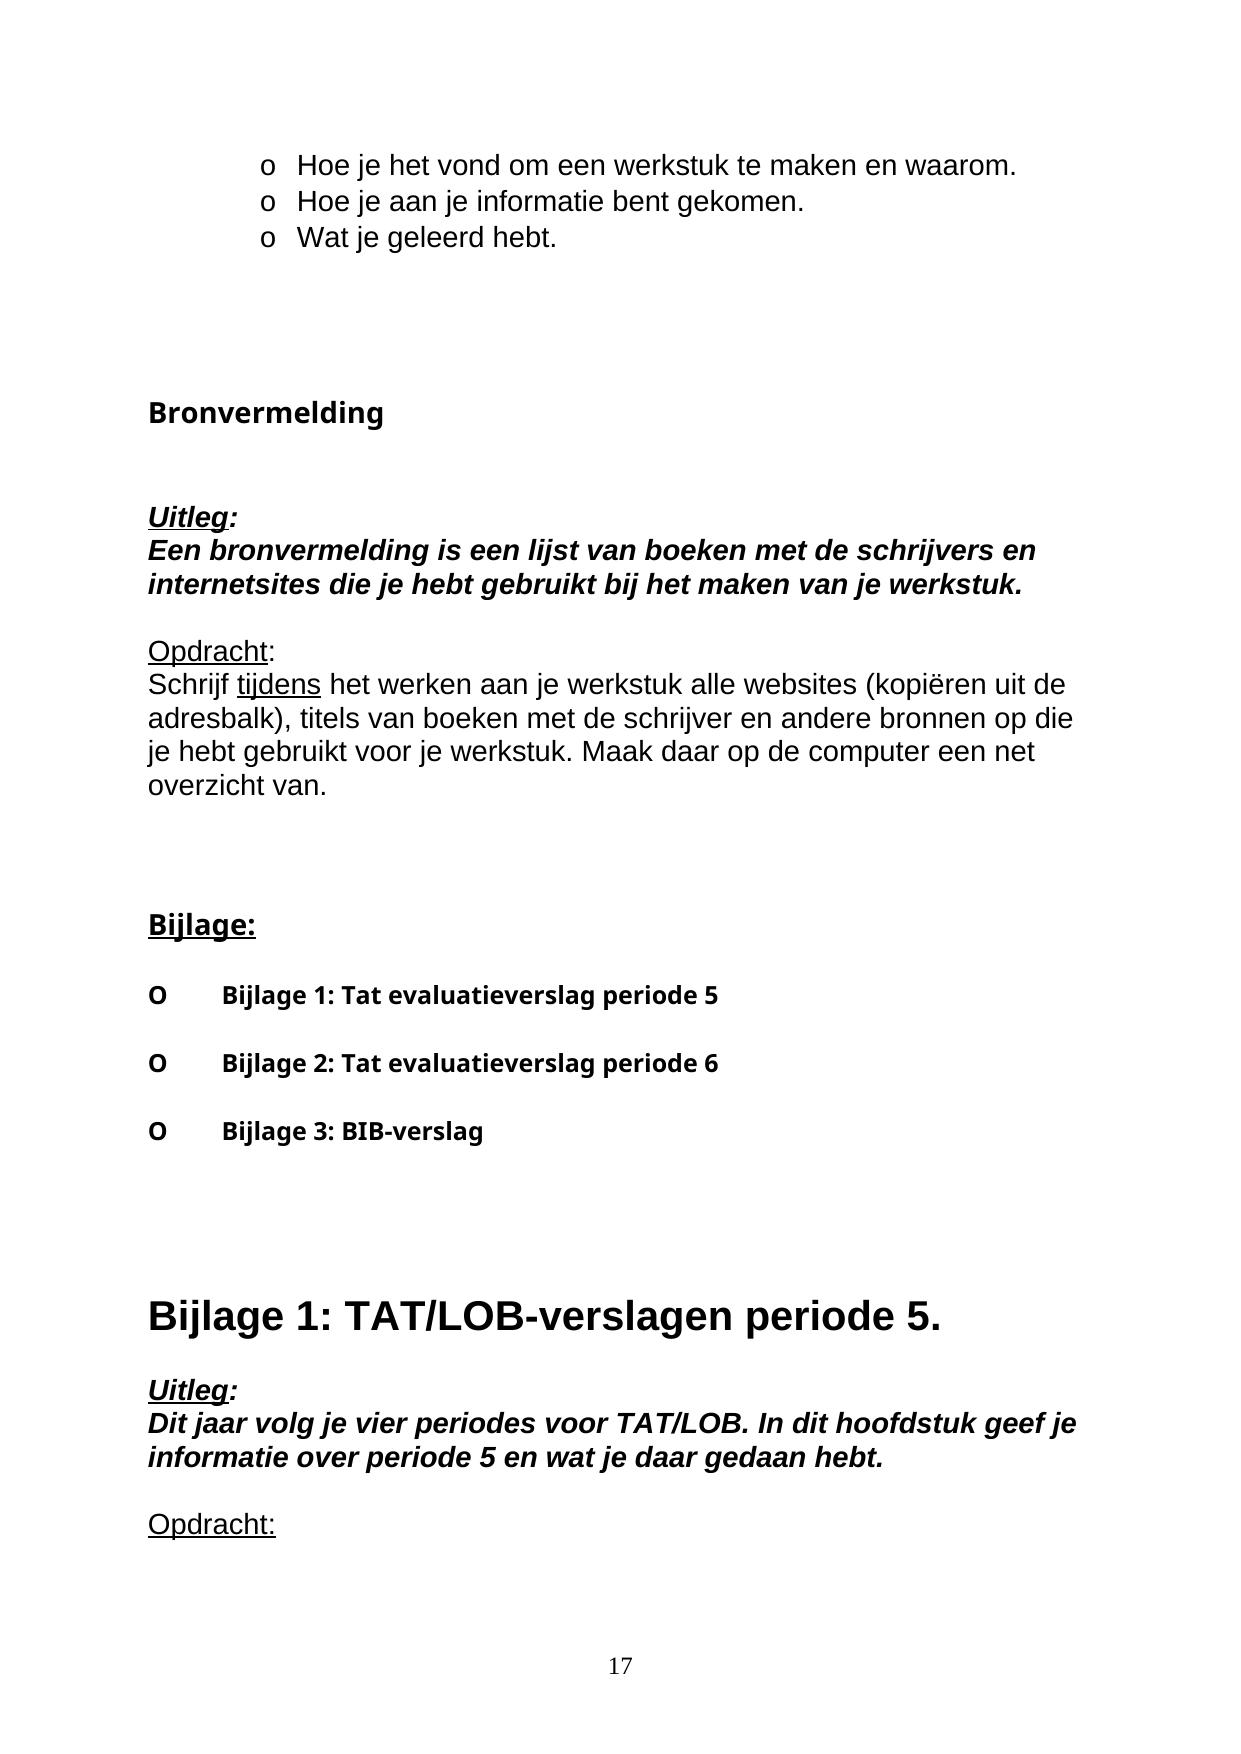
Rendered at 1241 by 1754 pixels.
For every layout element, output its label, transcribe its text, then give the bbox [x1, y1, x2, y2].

text Bijlage: [148, 904, 1092, 943]
list Wat je geleerd hebt. [259, 220, 1092, 256]
text Dit jaar volg je vier periodes voor TAT/LOB. In dit hoofdstuk geef je informatie over periode 5 en wat je daar gedaan hebt. [148, 1407, 1092, 1474]
list Hoe je aan je informatie bent gekomen. [259, 184, 1092, 220]
list Hoe je het vond om een werkstuk te maken en waarom. [259, 148, 1092, 184]
text Uitleg: [148, 500, 1092, 533]
text Een bronvermelding is een lijst van boeken met de schrijvers en internetsites die je hebt gebruikt bij het maken van je werkstuk. [148, 533, 1092, 600]
text Schrijf tijdens het werken aan je werkstuk alle websites (kopiëren uit de adresbalk), titels van boeken met de schrijver en andere bronnen op die je hebt gebruikt voor je werkstuk. Maak daar op de computer een net overzicht van. [148, 667, 1092, 802]
text Opdracht: [148, 1507, 1092, 1541]
text O Bijlage 2: Tat evaluatieverslag periode 6 [148, 1046, 1092, 1080]
text Uitleg: [148, 1373, 1092, 1407]
text O Bijlage 1: Tat evaluatieverslag periode 5 [148, 977, 1092, 1012]
text Opdracht: [148, 634, 1092, 667]
text O Bijlage 3: BIB-verslag [148, 1114, 1092, 1148]
text Bronvermelding [148, 392, 1092, 432]
text Bijlage 1: TAT/LOB-verslagen periode 5. [148, 1292, 1092, 1339]
